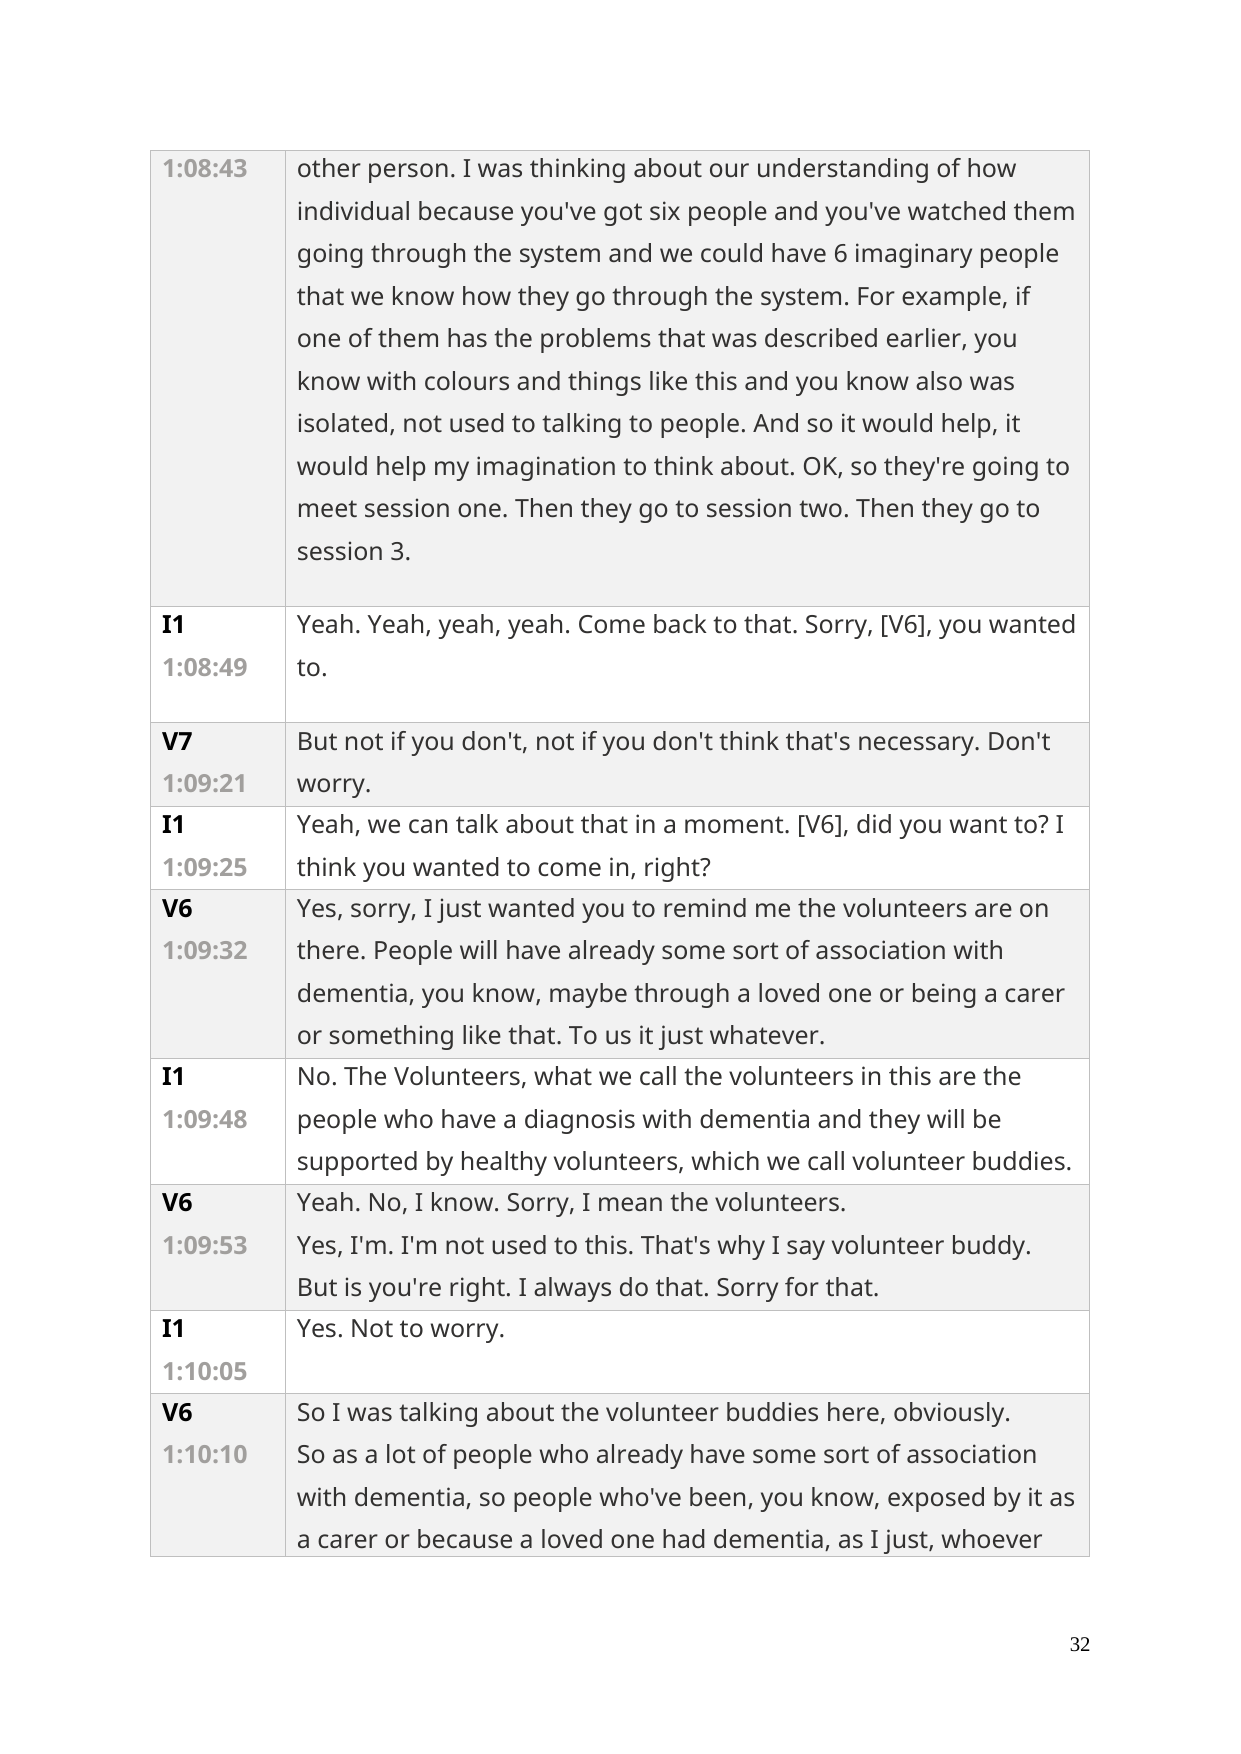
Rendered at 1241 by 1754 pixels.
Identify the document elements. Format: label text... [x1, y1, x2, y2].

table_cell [286, 1394, 1089, 1556]
table_cell But not if you don't, not if you don't think that's necessary. Don't worry. [286, 723, 1089, 806]
table_cell Yeah, we can talk about that in a moment. [V6], did you want to? I think you wanted to come in, right? [286, 807, 1089, 889]
table_cell Yeah. Yeah, yeah, yeah. Come back to that. Sorry, [V6], you wanted to. [286, 607, 1089, 722]
table_cell No. The Volunteers, what we call the volunteers in this are the people who have a diagnosis with dementia and they will be supported by healthy volunteers, which we call volunteer buddies. [286, 1059, 1089, 1184]
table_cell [286, 151, 1089, 606]
table_cell Yes. Not to worry. [286, 1311, 1089, 1393]
table_cell Yes, sorry, I just wanted you to remind me the volunteers are on there. People will have already some sort of association with dementia, you know, maybe through a loved one or being a carer or something like that. To us it just whatever. [286, 890, 1089, 1058]
table_cell V6 1:09:53 [151, 1185, 285, 1310]
table_cell V6 1:10:10 [151, 1394, 285, 1556]
table_cell I1 1:09:25 [151, 807, 285, 889]
table_cell V7 1:08:43 [151, 151, 285, 606]
table_cell I1 1:10:05 [151, 1311, 285, 1393]
table_cell I1 1:08:49 [151, 607, 285, 722]
table_cell I1 1:09:48 [151, 1059, 285, 1184]
table_cell Yeah. No, I know. Sorry, I mean the volunteers. Yes, I'm. I'm not used to this. That's why I say volunteer buddy. But is you're right. I always do that. Sorry for that. [286, 1185, 1089, 1310]
table_cell V6 1:09:32 [151, 890, 285, 1058]
table_cell V7 1:09:21 [151, 723, 285, 806]
